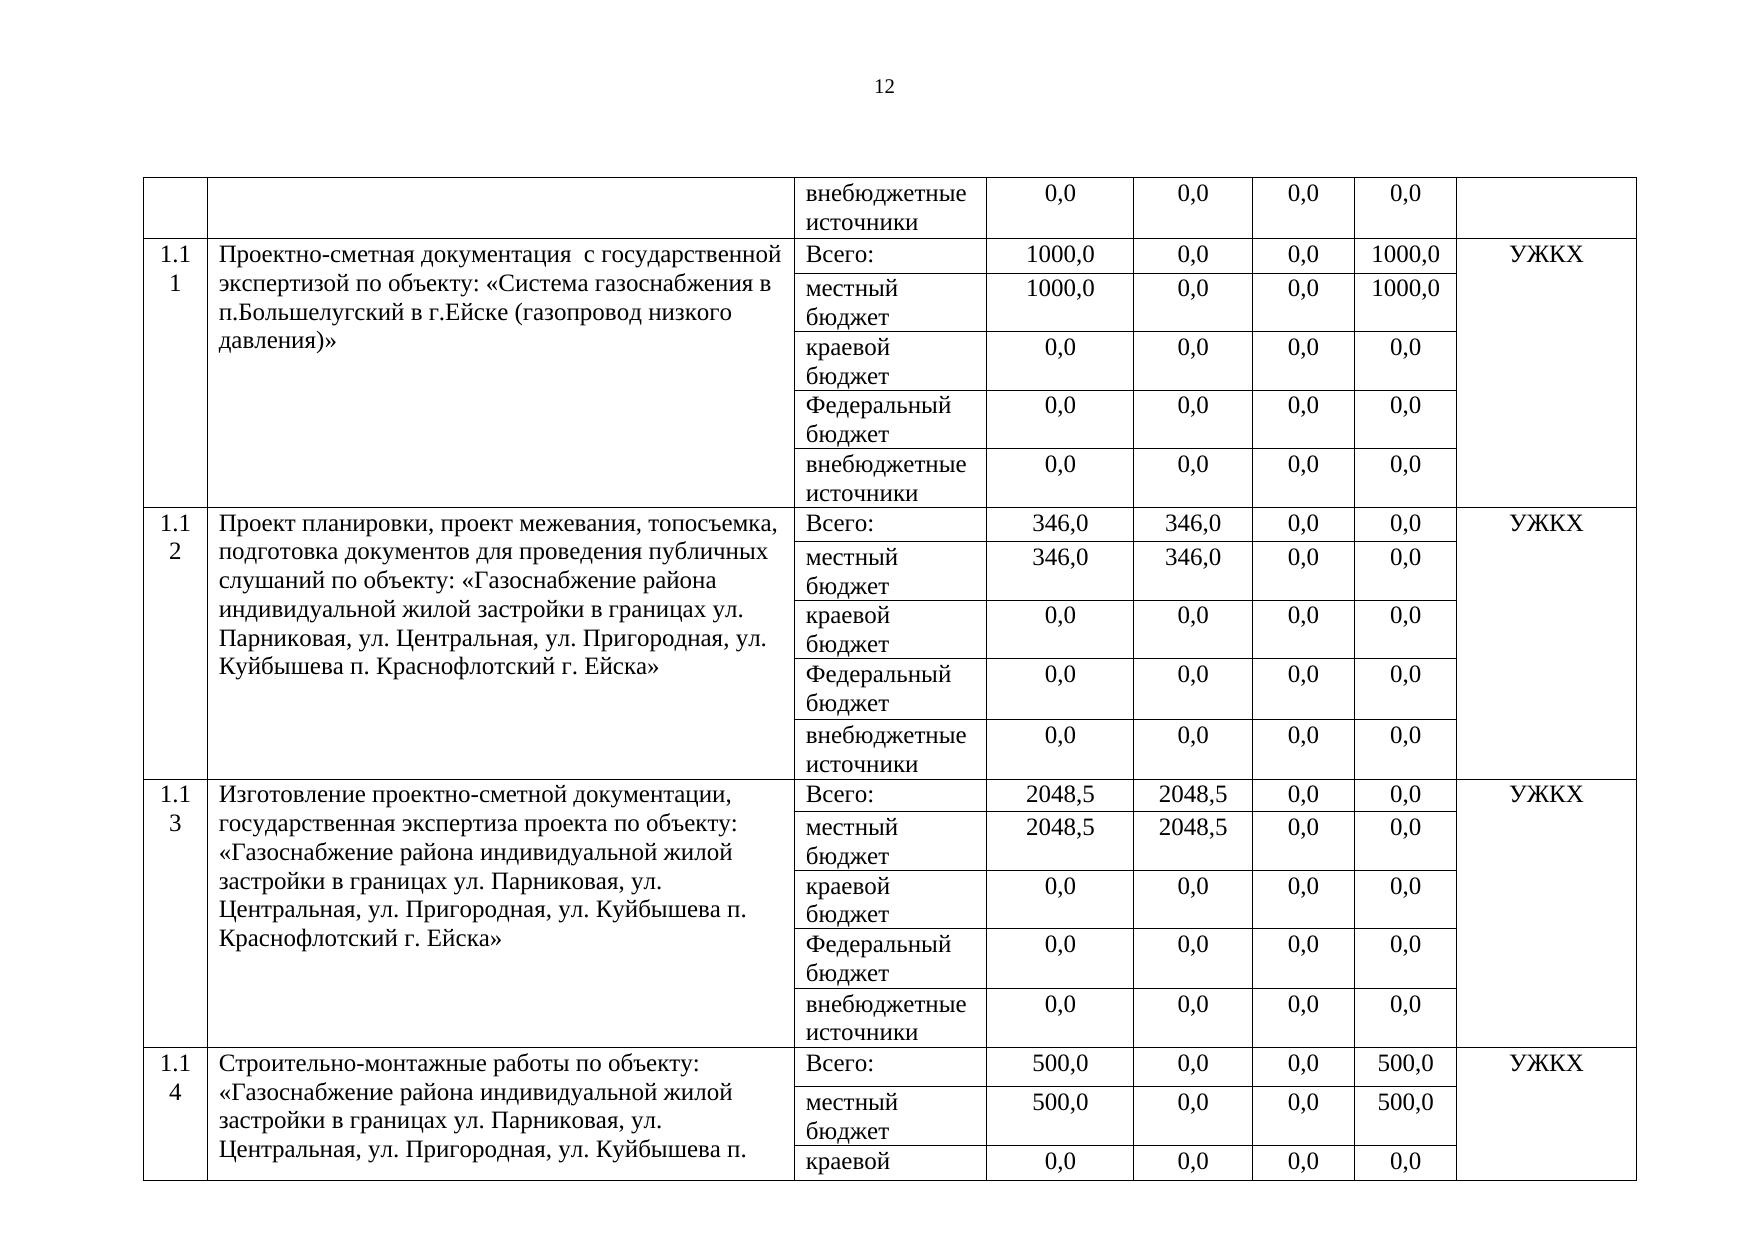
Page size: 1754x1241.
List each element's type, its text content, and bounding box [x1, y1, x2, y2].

table_cell 0,0 [1253, 1146, 1354, 1180]
table_cell 0,0 [1253, 1087, 1354, 1145]
table_cell 0,0 [1355, 601, 1456, 658]
table_cell 0,0 [1355, 871, 1456, 928]
table_cell Федеральный бюджет [795, 659, 986, 719]
table_cell 0,0 [1134, 871, 1252, 928]
table_cell 0,0 [1253, 812, 1354, 870]
table_cell местный бюджет [795, 812, 986, 870]
table_cell 0,0 [1253, 929, 1354, 988]
table_cell 0,0 [1253, 542, 1354, 599]
table_cell 0,0 [1355, 391, 1456, 448]
table_cell 0,0 [1355, 332, 1456, 389]
table_cell 0,0 [1134, 720, 1252, 778]
table_cell 0,0 [1253, 720, 1354, 778]
table_cell 0,0 [1355, 542, 1456, 599]
table_cell Всего: [795, 780, 986, 811]
table_cell Проект планировки, проект межевания, топосъемка, подготовка документов для проведения публичных слушаний по объекту: «Газоснабжение района индивидуальной жилой застройки в границах ул. Парниковая, ул. Центральная, ул. Пригородная, ул. Куйбышева п. Краснофлотский г. Ейска» [208, 508, 794, 778]
table_cell местный бюджет [795, 542, 986, 599]
table_cell краевой бюджет [795, 1146, 986, 1180]
table_cell 1000,0 [1355, 239, 1456, 272]
table_cell 0,0 [1355, 449, 1456, 507]
table_cell 0,0 [987, 1146, 1133, 1180]
table_cell 1000,0 [1355, 274, 1456, 331]
table_cell 0,0 [987, 659, 1133, 719]
table_cell 1000,0 [987, 239, 1133, 272]
table_cell внебюджетные источники [795, 720, 986, 778]
table_cell 1.12 [144, 508, 207, 778]
table_cell 0,0 [1253, 508, 1354, 541]
table_cell Федеральный бюджет [795, 391, 986, 448]
table_cell УЖКХ [1457, 508, 1636, 778]
table_cell УЖКХ [1457, 780, 1636, 1047]
table_cell 0,0 [1134, 989, 1252, 1047]
table_cell 0,0 [987, 332, 1133, 389]
table_cell 0,0 [1134, 332, 1252, 389]
table_cell внебюджетные источники [795, 178, 986, 238]
table_cell 0,0 [987, 391, 1133, 448]
table_cell 0,0 [1134, 1146, 1252, 1180]
table_cell УЖКХ [1457, 239, 1636, 507]
table_cell 0,0 [1134, 449, 1252, 507]
table_cell 0,0 [1134, 1087, 1252, 1145]
table_cell 0,0 [987, 929, 1133, 988]
table_cell 0,0 [1134, 1048, 1252, 1086]
table_cell краевой бюджет [795, 601, 986, 658]
table_cell 0,0 [1355, 929, 1456, 988]
table_cell УЖКХ [1457, 1048, 1636, 1180]
table_cell 1.11 [144, 239, 207, 507]
table_cell Всего: [795, 508, 986, 541]
table_cell 0,0 [987, 449, 1133, 507]
table_cell 346,0 [1134, 542, 1252, 599]
table_cell 0,0 [1134, 929, 1252, 988]
table_cell Изготовление проектно-сметной документации, государственная экспертиза проекта по объекту: «Газоснабжение района индивидуальной жилой застройки в границах ул. Парниковая, ул. Центральная, ул. Пригородная, ул. Куйбышева п. Краснофлотский г. Ейска» [208, 780, 794, 1047]
table_cell 0,0 [1253, 239, 1354, 272]
table_cell 0,0 [1355, 780, 1456, 811]
table_cell 0,0 [1253, 989, 1354, 1047]
table_cell 0,0 [1355, 720, 1456, 778]
table_cell 0,0 [1134, 601, 1252, 658]
table_cell 0,0 [1134, 391, 1252, 448]
table_cell 0,0 [1134, 178, 1252, 238]
table_cell 346,0 [987, 508, 1133, 541]
table_cell 1.13 [144, 780, 207, 1047]
table_cell Проектно-сметная документация с государственной экспертизой по объекту: «Система газоснабжения в п.Большелугский в г.Ейске (газопровод низкого давления)» [208, 239, 794, 507]
table_cell 500,0 [987, 1048, 1133, 1086]
table_cell 0,0 [1134, 239, 1252, 272]
table_cell 0,0 [1355, 178, 1456, 238]
table_cell 0,0 [987, 178, 1133, 238]
table_cell 500,0 [1355, 1048, 1456, 1086]
table_cell местный бюджет [795, 274, 986, 331]
table_cell 0,0 [1253, 391, 1354, 448]
table_cell 0,0 [1253, 871, 1354, 928]
table_cell 0,0 [987, 871, 1133, 928]
table_cell 2048,5 [987, 780, 1133, 811]
table_cell краевой бюджет [795, 332, 986, 389]
table_cell краевой бюджет [795, 871, 986, 928]
table_cell 500,0 [987, 1087, 1133, 1145]
table_cell 0,0 [1355, 989, 1456, 1047]
table_cell 0,0 [1253, 332, 1354, 389]
table_cell 0,0 [1134, 659, 1252, 719]
table_cell Строительно-монтажные работы по объекту: «Газоснабжение района индивидуальной жилой застройки в границах ул. Парниковая, ул. Центральная, ул. Пригородная, ул. Куйбышева п. Краснофлотский г. Ейска» [208, 1048, 794, 1180]
table_cell 0,0 [1253, 659, 1354, 719]
table_cell 2048,5 [987, 812, 1133, 870]
table_cell Федеральный бюджет [795, 929, 986, 988]
table_cell 0,0 [987, 720, 1133, 778]
table_cell 0,0 [1253, 601, 1354, 658]
table_cell 0,0 [1355, 1146, 1456, 1180]
table_cell 1000,0 [987, 274, 1133, 331]
table_cell Всего: [795, 239, 986, 272]
table_cell 0,0 [1355, 659, 1456, 719]
table_cell Всего: [795, 1048, 986, 1086]
table_cell 0,0 [1253, 449, 1354, 507]
table_cell 0,0 [1253, 274, 1354, 331]
table_cell 346,0 [1134, 508, 1252, 541]
table_cell внебюджетные источники [795, 989, 986, 1047]
table_cell 0,0 [1355, 508, 1456, 541]
table_cell 1.14 [144, 1048, 207, 1180]
table_cell 0,0 [1253, 178, 1354, 238]
table_cell 0,0 [1134, 274, 1252, 331]
table_cell 0,0 [987, 601, 1133, 658]
table_cell 346,0 [987, 542, 1133, 599]
table_cell 0,0 [987, 989, 1133, 1047]
table_cell 0,0 [1355, 812, 1456, 870]
table_cell 2048,5 [1134, 812, 1252, 870]
table_cell 2048,5 [1134, 780, 1252, 811]
table_cell 500,0 [1355, 1087, 1456, 1145]
table_cell 0,0 [1253, 1048, 1354, 1086]
table_cell местный бюджет [795, 1087, 986, 1145]
table_cell 0,0 [1253, 780, 1354, 811]
table_cell внебюджетные источники [795, 449, 986, 507]
